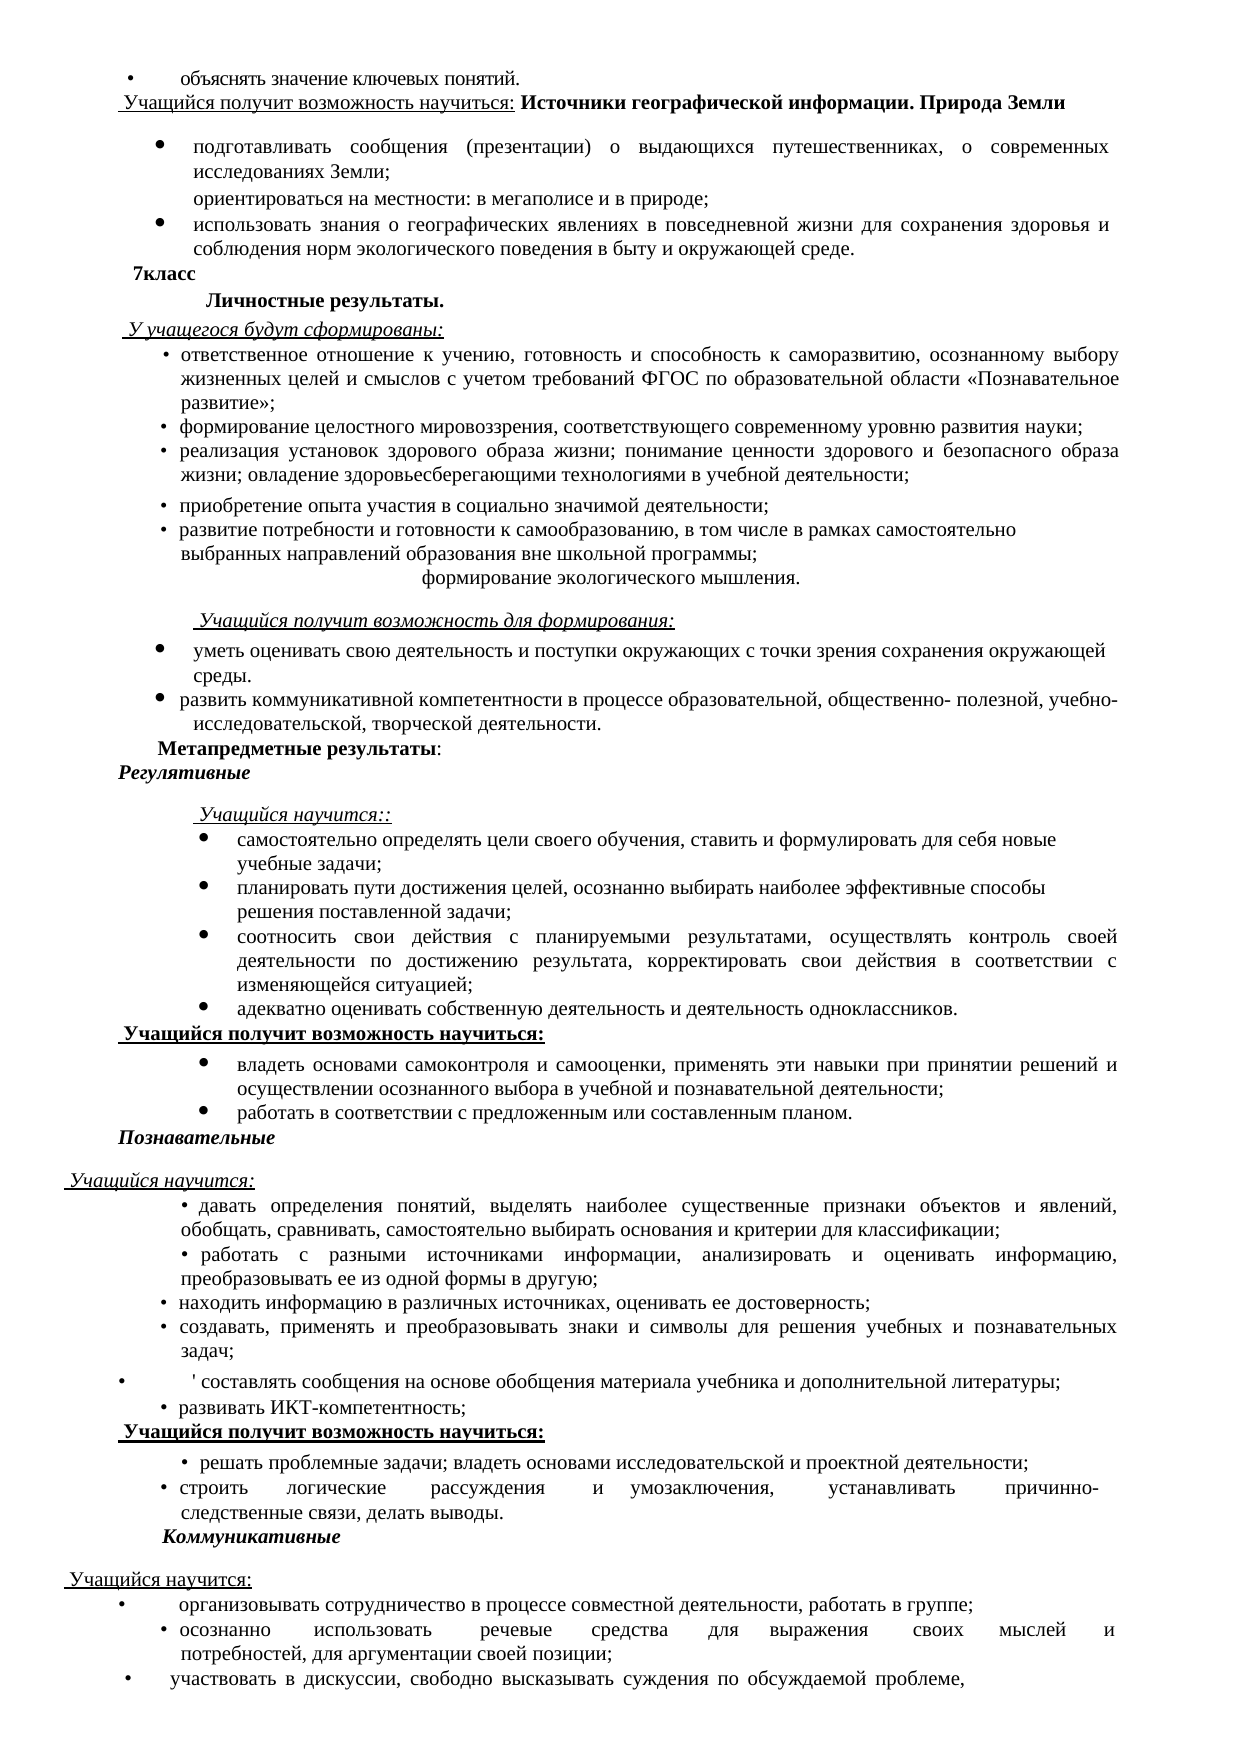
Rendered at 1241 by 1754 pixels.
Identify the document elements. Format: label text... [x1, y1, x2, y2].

text ориентироваться на местности: в мегаполисе и в природе; [193, 183, 1209, 211]
text Учащийся получит возможность научиться: Источники географической информации. Природа Земли [118, 90, 1122, 114]
list работать с разными источниками информации, анализировать и оценивать информацию, преобразовывать ее из одной формы в другую; [181, 1241, 1118, 1290]
list ответственное отношение к учению, готовность и способность к саморазвитию, осознанному выбору жизненных целей и смыслов с учетом требований ФГОС по образовательной области «Познавательное развитие»; [162, 342, 1120, 414]
list уметь оценивать свою деятельность и поступки окружающих с точки зрения сохранения окружающей среды. [156, 638, 1118, 687]
list осознанно использовать речевые средства для выражения своих мыслей и потребностей, для аргументации своей позиции; [160, 1616, 1117, 1665]
text У учащегося будут сформированы: [52, 313, 444, 342]
list находить информацию в различных источниках, оценивать ее достоверность; [160, 1290, 1209, 1314]
list ' составлять сообщения на основе обобщения материала учебника и дополнительной литературы; [118, 1368, 1118, 1394]
text Учащийся научится:: [193, 802, 1209, 826]
subtitle 7класс [133, 261, 1209, 285]
list строить логические рассуждения и умозаключения, устанавливать причинно- следственные связи, делать выводы. [160, 1474, 1118, 1524]
list работать в соответствии с предложенным или составленным планом. [199, 1100, 1209, 1125]
list формирование целостного мировоззрения, соответствующего современному уровню развития науки; [160, 414, 1120, 438]
list соотносить свои действия с планируемыми результатами, осуществлять контроль своей деятельности по достижению результата, корректировать свои действия в соответствии с изменяющейся ситуацией; [199, 924, 1118, 996]
list создавать, применять и преобразовывать знаки и символы для решения учебных и познавательных задач; [160, 1314, 1118, 1362]
text Личностные результаты. [52, 285, 444, 313]
list объяснять значение ключевых понятий. [127, 64, 1209, 90]
subtitle Регулятивные [118, 760, 1209, 784]
text формирование экологического мышления. [422, 565, 1209, 589]
list развитие потребности и готовности к самообразованию, в том числе в рамках самостоятельно выбранных направлений образования вне школьной программы; [160, 517, 1120, 565]
subtitle Учащийся получит возможность научиться: [118, 1419, 1209, 1443]
list реализация установок здорового образа жизни; понимание ценности здорового и безопасного образа жизни; овладение здоровьесберегающими технологиями в учебной деятельности; [160, 438, 1120, 486]
list приобретение опыта участия в социально значимой деятельности; [160, 492, 1209, 517]
list участвовать в дискуссии, свободно высказывать суждения по обсуждаемой проблеме, [124, 1665, 1209, 1690]
list развивать ИКТ-компетентность; [160, 1394, 1209, 1419]
subtitle Учащийся получит возможность научиться: [118, 1021, 1209, 1045]
list владеть основами самоконтроля и самооценки, применять эти навыки при принятии решений и осуществлении осознанного выбора в учебной и познавательной деятельности; [199, 1051, 1118, 1099]
subtitle Познавательные [118, 1125, 1209, 1149]
list использовать знания о географических явлениях в повседневной жизни для сохранения здоровья и соблюдения норм экологического поведения в быту и окружающей среде. [156, 212, 1110, 260]
list планировать пути достижения целей, осознанно выбирать наиболее эффективные способы решения поставленной задачи; [199, 875, 1118, 923]
text Учащийся научится: [64, 1168, 1209, 1192]
text Учащийся получит возможность для формирования: [193, 608, 1209, 632]
subtitle Метапредметные результаты: [157, 735, 1209, 759]
list давать определения понятий, выделять наиболее существенные признаки объектов и явлений, обобщать, сравнивать, самостоятельно выбирать основания и критерии для классификации; [181, 1192, 1118, 1241]
list развить коммуникативной компетентности в процессе образовательной, общественно- полезной, учебно-исследовательской, творческой деятельности. [156, 687, 1121, 735]
list организовывать сотрудничество в процессе совместной деятельности, работать в группе; [118, 1591, 1046, 1616]
text Учащийся научится: [64, 1567, 1209, 1591]
subtitle Коммуникативные [162, 1524, 1209, 1548]
list самостоятельно определять цели своего обучения, ставить и формулировать для себя новые учебные задачи; [199, 827, 1097, 875]
list решать проблемные задачи; владеть основами исследовательской и проектной деятельности; [181, 1449, 1117, 1474]
list адекватно оценивать собственную деятельность и деятельность одноклассников. [199, 996, 1209, 1021]
list подготавливать сообщения (презентации) о выдающихся путешественниках, о современных исследованиях Земли; [156, 134, 1110, 183]
